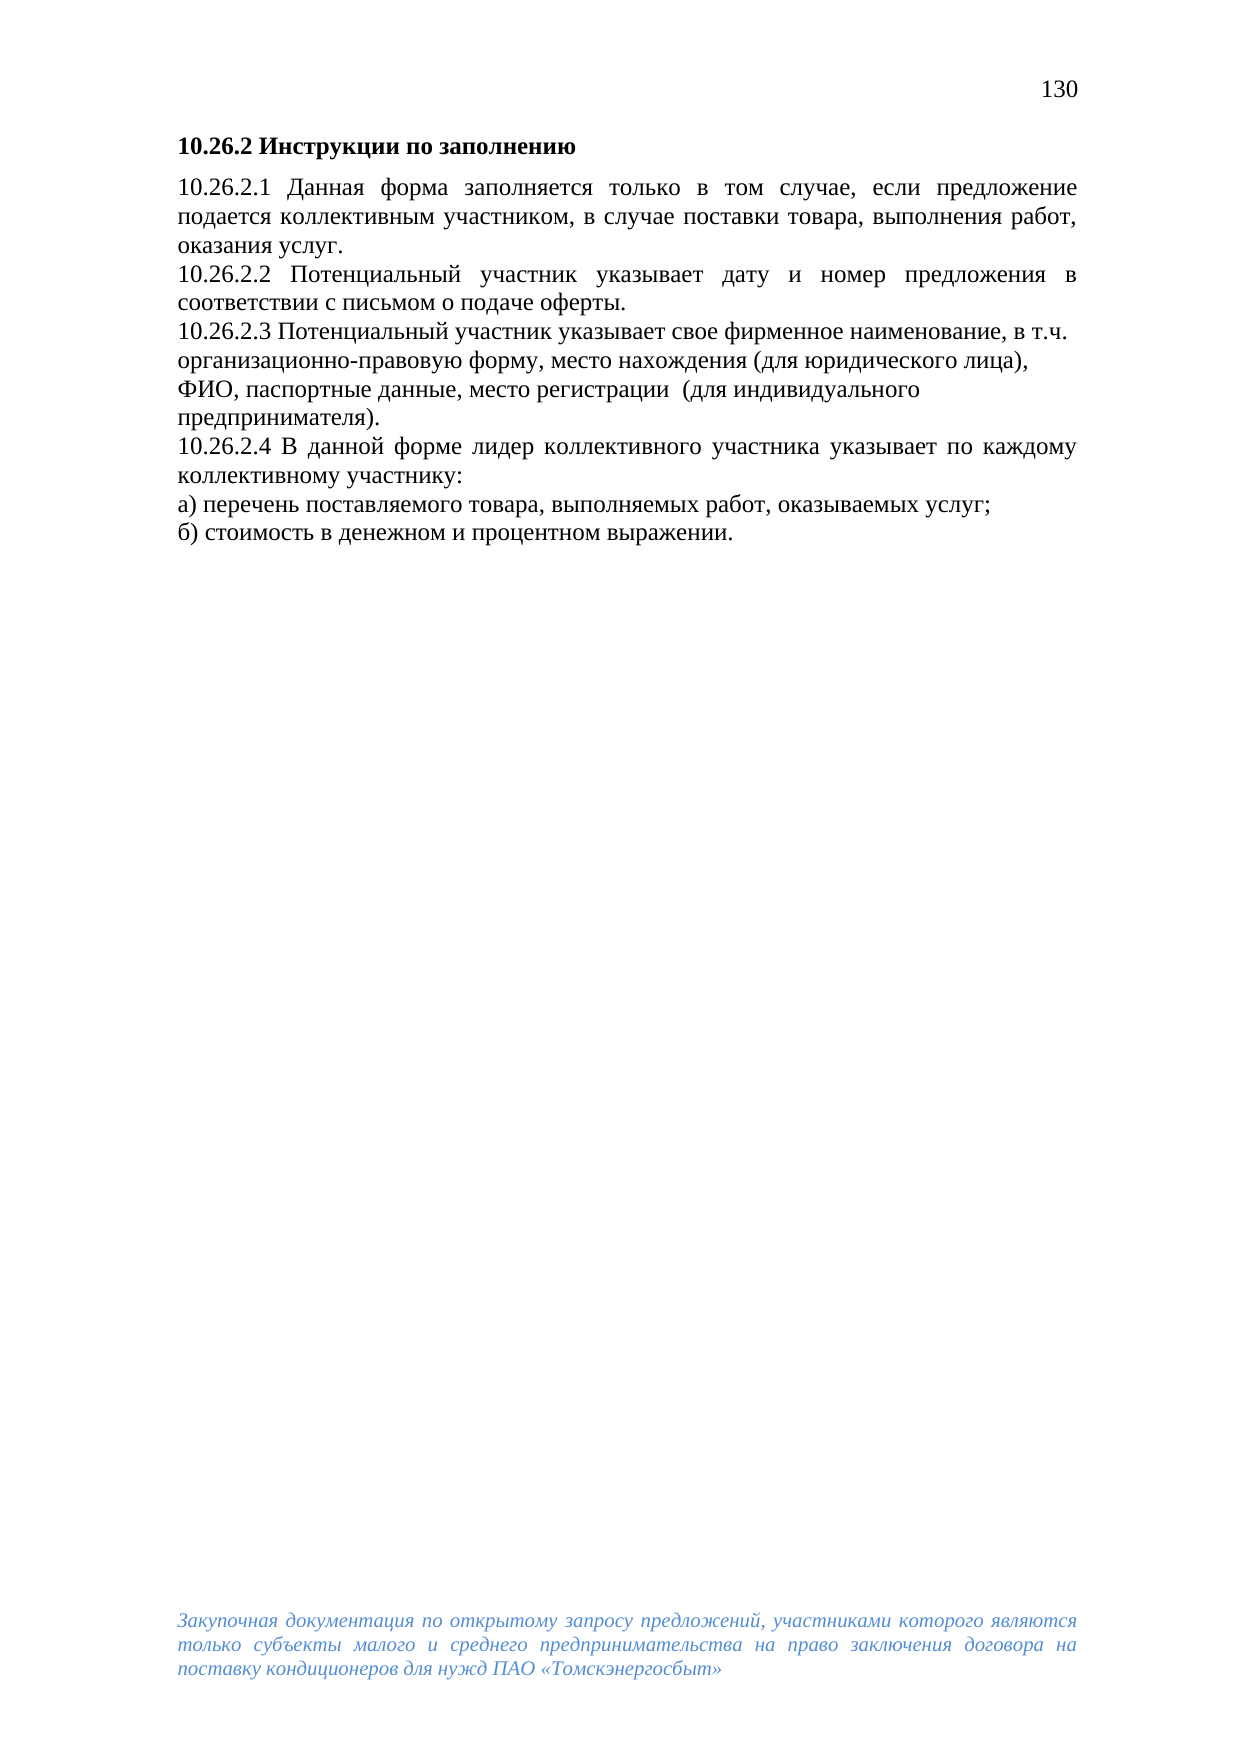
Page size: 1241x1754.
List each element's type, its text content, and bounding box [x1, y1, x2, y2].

text 10.26.2.2 Потенциальный участник указывает дату и номер предложения в соответствии с письмом о подаче оферты. [177, 259, 1078, 316]
list стоимость в денежном и процентном выражении. [177, 517, 1078, 546]
text 10.26.2.4 В данной форме лидер коллективного участника указывает по каждому коллективному участнику: [177, 431, 1078, 489]
list перечень поставляемого товара, выполняемых работ, оказываемых услуг; [177, 489, 1078, 517]
text 10.26.2.1 Данная форма заполняется только в том случае, если предложение подается коллективным участником, в случае поставки товара, выполнения работ, оказания услуг. [177, 172, 1078, 259]
text 10.26.2 Инструкции по заполнению [177, 131, 1078, 160]
text 10.26.2.3 Потенциальный участник указывает свое фирменное наименование, в т.ч. организационно-правовую форму, место нахождения (для юридического лица), ФИО, паспортные данные, место регистрации (для индивидуального предпринимателя). [177, 316, 1078, 431]
